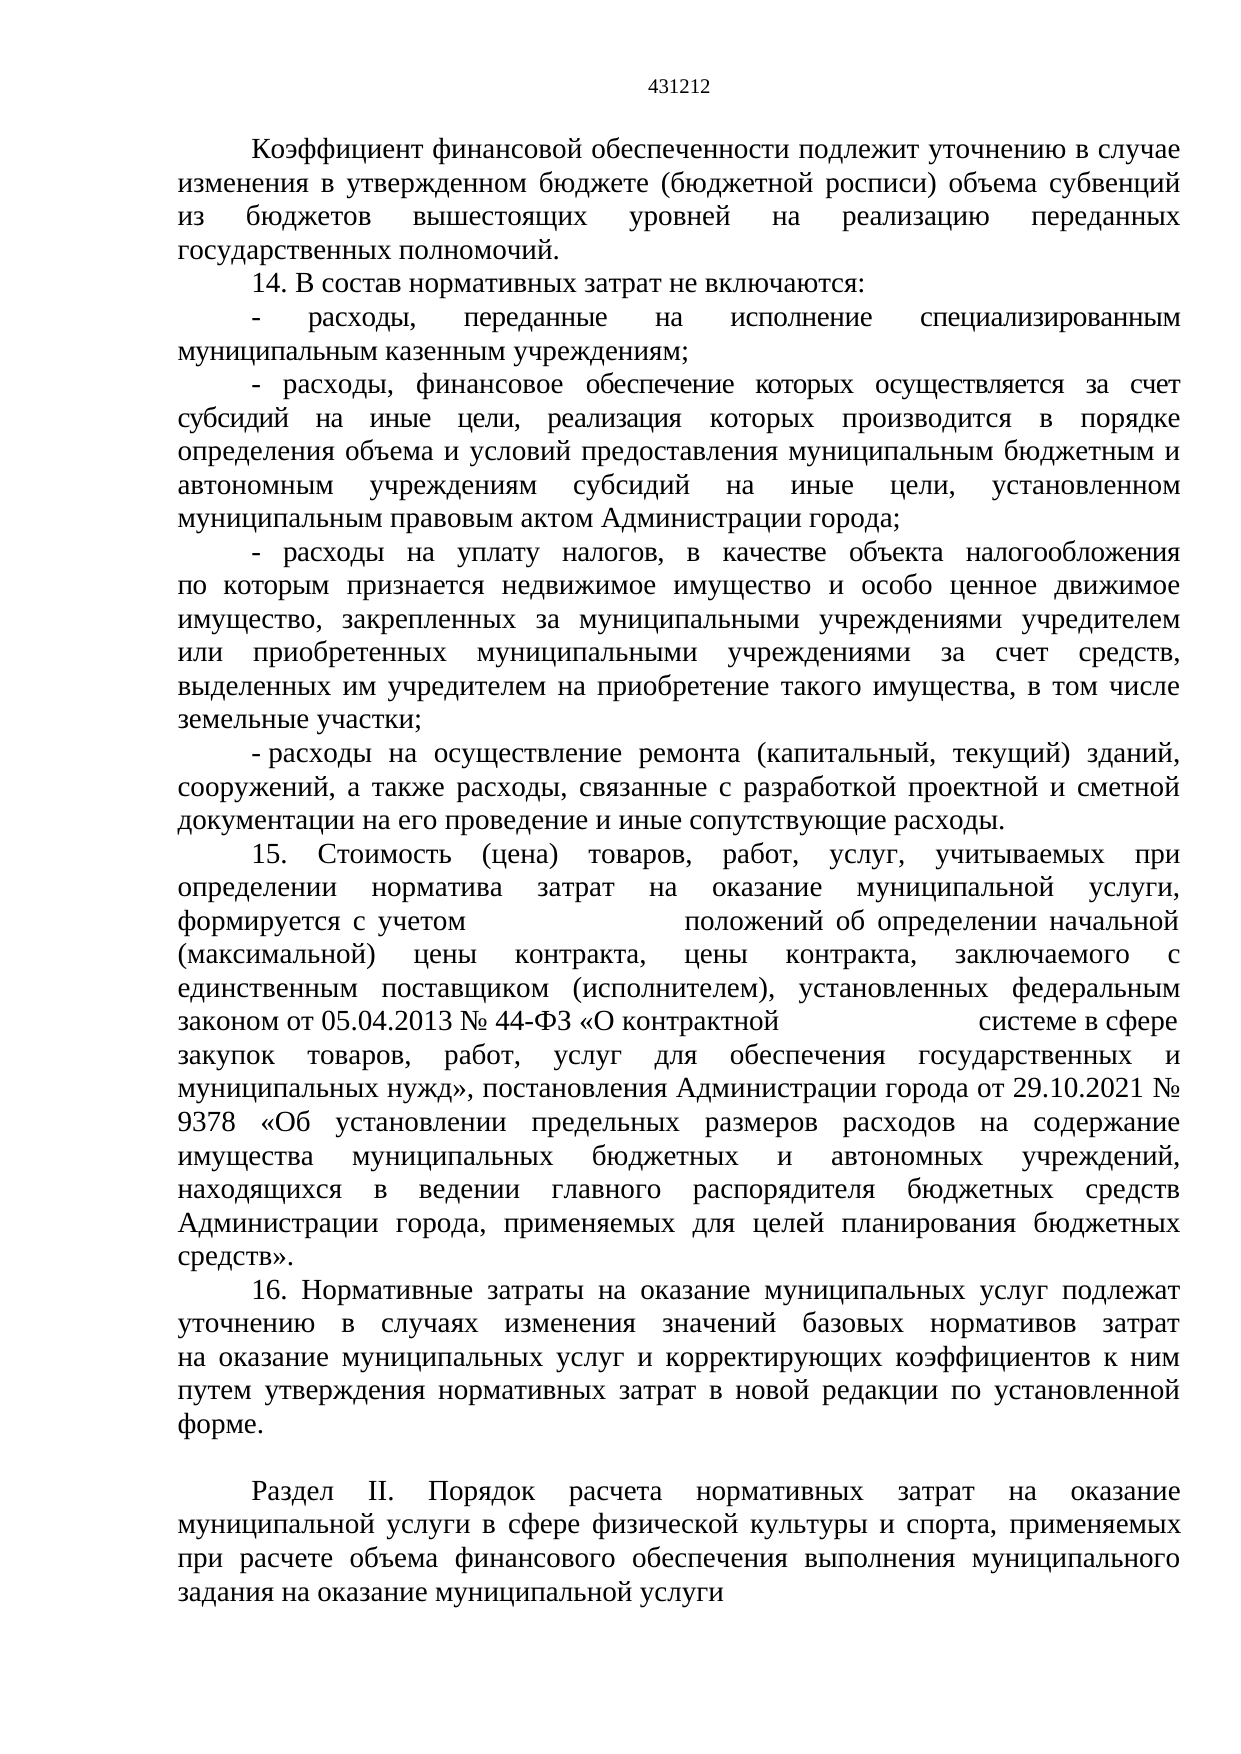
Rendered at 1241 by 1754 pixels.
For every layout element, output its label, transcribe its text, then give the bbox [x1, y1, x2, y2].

text Коэффициент финансовой обеспеченности подлежит уточнению в случае изменения в утвержденном бюджете (бюджетной росписи) объема субвенций из бюджетов вышестоящих уровней на реализацию переданных государственных полномочий. [177, 131, 1181, 266]
text 16. Нормативные затраты на оказание муниципальных услуг подлежат уточнению в случаях изменения значений базовых нормативов затрат на оказание муниципальных услуг и корректирующих коэффициентов к ним путем утверждения нормативных затрат в новой редакции по установленной форме. [177, 1272, 1181, 1439]
text 15. Стоимость (цена) товаров, работ, услуг, учитываемых при определении норматива затрат на оказание муниципальной услуги, формируется с учетом положений об определении начальной (максимальной) цены контракта, цены контракта, заключаемого с единственным поставщиком (исполнителем), установленных федеральным законом от 05.04.2013 № 44-ФЗ «О контрактной системе в сфере закупок товаров, работ, услуг для обеспечения государственных и муниципальных нужд», постановления Администрации города от 29.10.2021 № 9378 «Об установлении предельных размеров расходов на содержание имущества муниципальных бюджетных и автономных учреждений, находящихся в ведении главного распорядителя бюджетных средств Администрации города, применяемых для целей планирования бюджетных средств». [177, 836, 1181, 1272]
text - расходы на уплату налогов, в качестве объекта налогообложения по которым признается недвижимое имущество и особо ценное движимое имущество, закрепленных за муниципальными учреждениями учредителем или приобретенных муниципальными учреждениями за счет средств, выделенных им учредителем на приобретение такого имущества, в том числе земельные участки; [177, 534, 1181, 735]
text 14. В состав нормативных затрат не включаются: [177, 266, 1181, 299]
text Раздел II. Порядок расчета нормативных затрат на оказание муниципальной услуги в сфере физической культуры и спорта, применяемых при расчете объема финансового обеспечения выполнения муниципального задания на оказание муниципальной услуги [177, 1473, 1181, 1607]
text - расходы на осуществление ремонта (капитальный, текущий) зданий, сооружений, а также расходы, связанные с разработкой проектной и сметной документации на его проведение и иные сопутствующие расходы. [177, 735, 1181, 836]
text - расходы, переданные на исполнение специализированным муниципальным казенным учреждениям; [177, 299, 1181, 366]
text - расходы, финансовое обеспечение которых осуществляется за счет субсидий на иные цели, реализация которых производится в порядке определения объема и условий предоставления муниципальным бюджетным и автономным учреждениям субсидий на иные цели, установленном муниципальным правовым актом Администрации города; [177, 366, 1181, 534]
